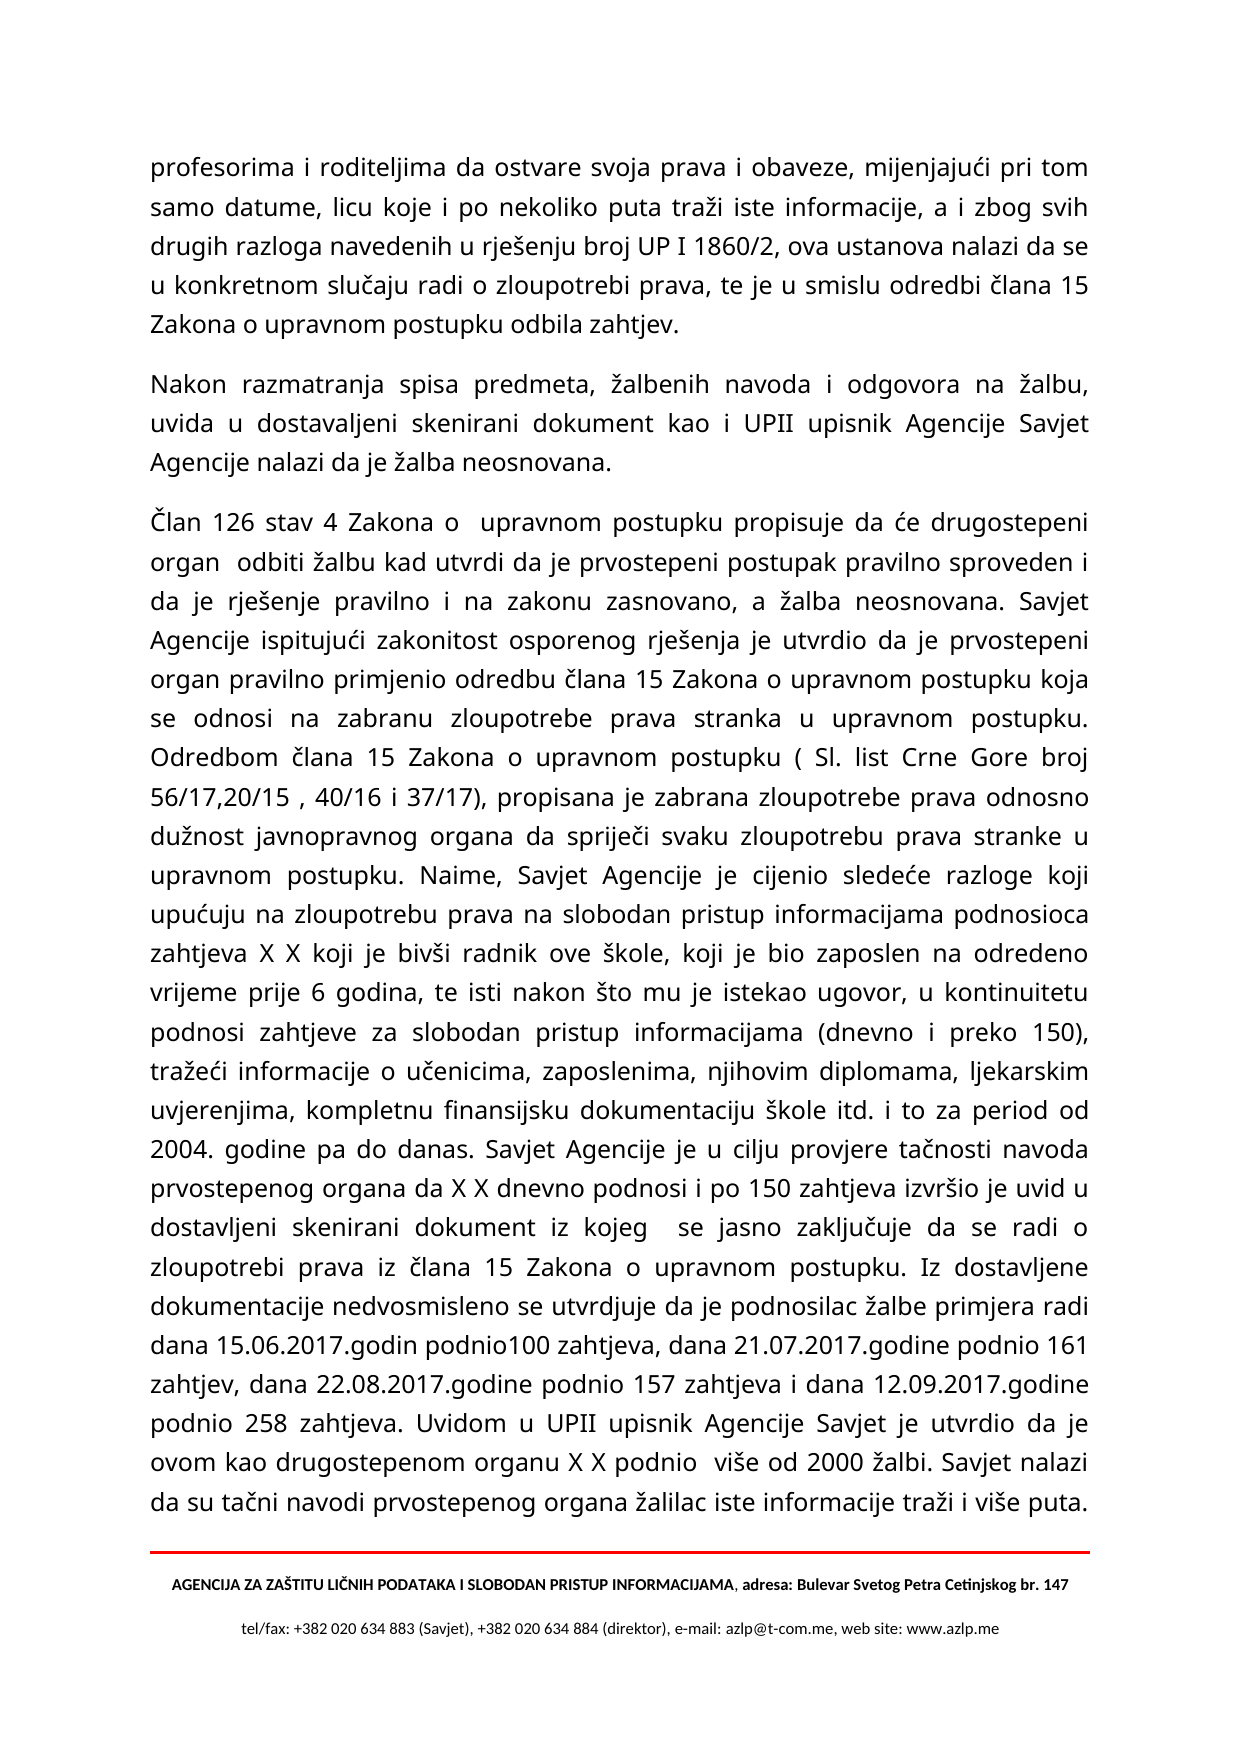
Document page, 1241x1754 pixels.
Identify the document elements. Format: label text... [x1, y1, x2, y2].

text Nakon razmatranja spisa predmeta, žalbenih navoda i odgovora na žalbu, uvida u dostavaljeni skenirani dokument kao i UPII upisnik Agencije Savjet Agencije nalazi da je žalba neosnovana. [150, 367, 1090, 479]
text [150, 150, 1090, 341]
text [150, 505, 1090, 1518]
